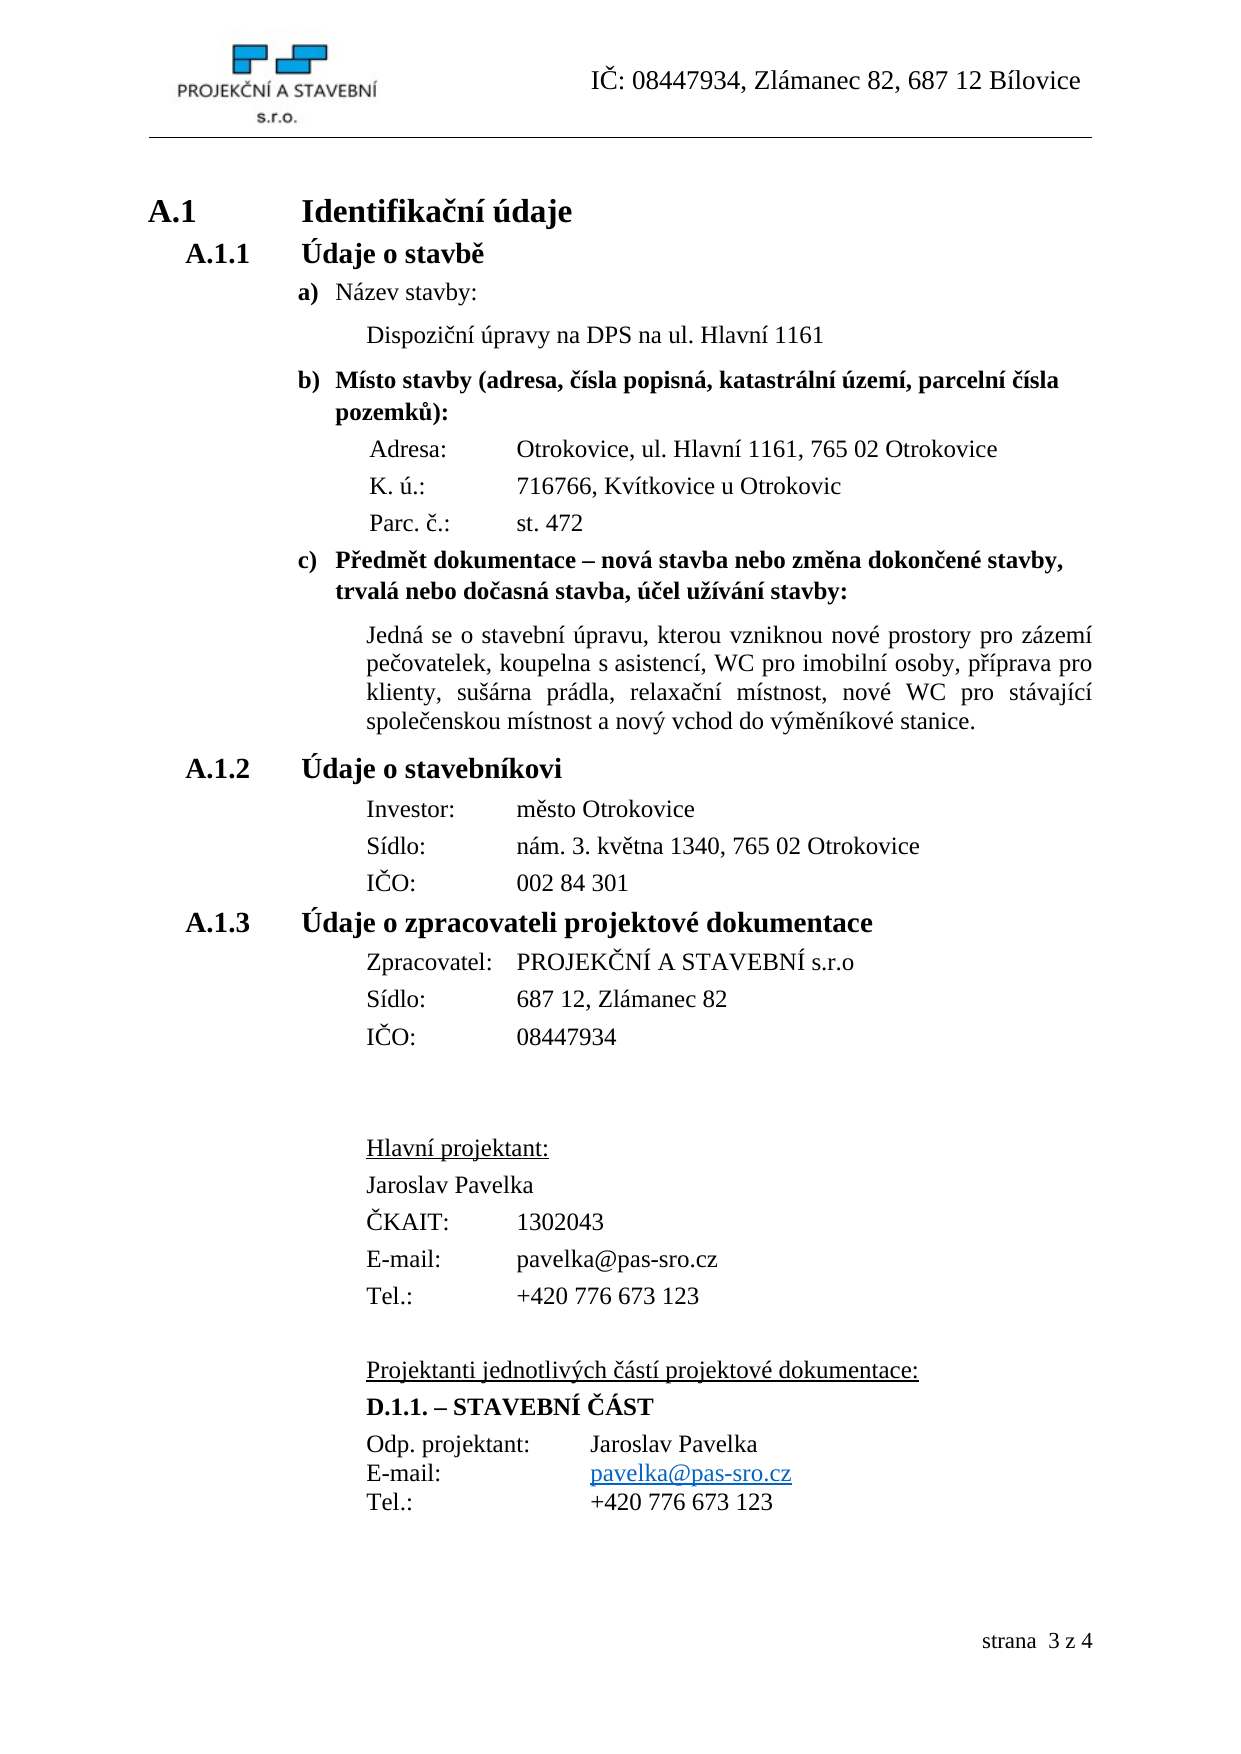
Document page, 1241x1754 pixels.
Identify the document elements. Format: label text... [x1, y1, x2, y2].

text Sídlo: nám. 3. května 1340, 765 02 Otrokovice [366, 831, 1093, 860]
text Údaje o stavebníkovi [185, 751, 1093, 785]
text E-mail: pavelka@pas-sro.cz [366, 1244, 1093, 1273]
text Hlavní projektant: [366, 1133, 1093, 1162]
text D.1.1. – STAVEBNÍ ČÁST [366, 1392, 1093, 1421]
text Parc. č.: st. 472 [369, 508, 1093, 537]
text Jaroslav Pavelka [366, 1170, 1093, 1199]
text ČKAIT: 1302043 [366, 1207, 1093, 1236]
text Investor: město Otrokovice [366, 794, 1093, 823]
text Projektanti jednotlivých částí projektové dokumentace: [366, 1355, 1093, 1384]
text IČO: 002 84 301 [366, 868, 1093, 897]
text Adresa: Otrokovice, ul. Hlavní 1161, 765 02 Otrokovice [369, 434, 1093, 463]
text Předmět dokumentace – nová stavba nebo změna dokončené stavby, trvalá nebo dočasná stavba, účel užívání stavby: [298, 545, 1093, 605]
text Tel.: +420 776 673 123 [366, 1281, 1093, 1310]
text Místo stavby (adresa, čísla popisná, katastrální území, parcelní čísla pozemků): [298, 366, 1093, 425]
text Údaje o zpracovateli projektové dokumentace [185, 905, 1093, 939]
text Zpracovatel: PROJEKČNÍ A STAVEBNÍ s.r.o [366, 947, 1093, 976]
text Identifikační údaje [148, 191, 1093, 229]
text Název stavby: [298, 277, 1093, 305]
text K. ú.: 716766, Kvítkovice u Otrokovic [369, 471, 1093, 500]
text IČO: 08447934 [366, 1022, 1093, 1050]
text Odp. projektant: Jaroslav Pavelka E-mail: pavelka@pas-sro.cz Tel.: +420 776 673 123 [366, 1429, 1093, 1516]
picture [159, 30, 389, 135]
text Jedná se o stavební úpravu, kterou vzniknou nové prostory pro zázemí pečovatelek, koupelna s asistencí, WC pro imobilní osoby, příprava pro klienty, sušárna prádla, relaxační místnost, nové WC pro stávající společenskou místnost a nový vchod do výměníkové stanice. [366, 620, 1093, 735]
text Údaje o stavbě [185, 236, 1093, 270]
text Sídlo: 687 12, Zlámanec 82 [366, 984, 1093, 1013]
text Dispoziční úpravy na DPS na ul. Hlavní 1161 [366, 320, 1093, 349]
